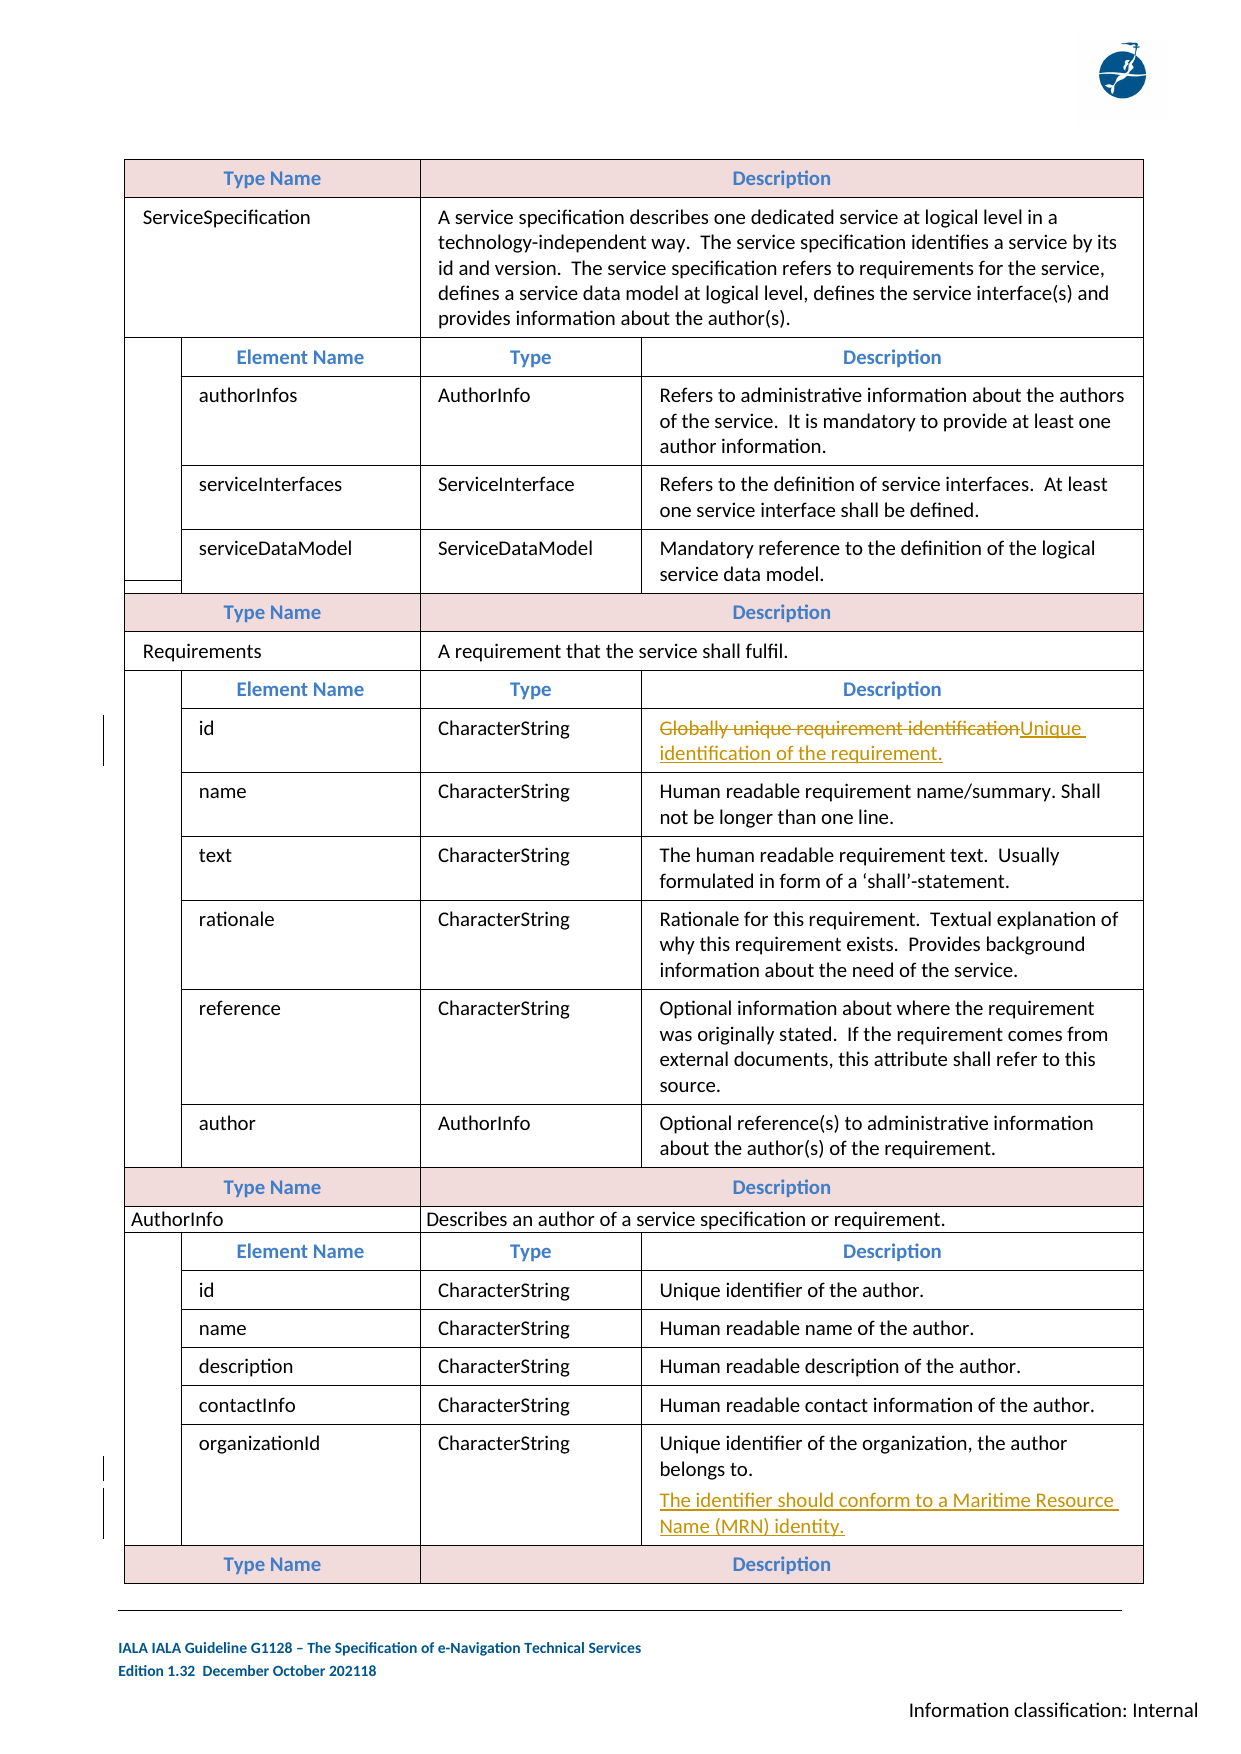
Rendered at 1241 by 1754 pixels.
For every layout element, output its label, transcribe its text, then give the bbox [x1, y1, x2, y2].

table_cell Optional reference(s) to administrative information about the author(s) of the requirement. [642, 1105, 1143, 1167]
table_cell Type Name [125, 594, 420, 631]
table_cell Type Name [125, 1168, 420, 1206]
table_cell serviceInterfaces [182, 466, 420, 529]
table_cell Type [421, 1233, 641, 1270]
table_cell Human readable name of the author. [642, 1310, 1143, 1347]
picture [1076, 34, 1169, 126]
table_cell text [182, 837, 420, 899]
table_cell AuthorInfo [421, 377, 641, 465]
table_cell Description [421, 1168, 1143, 1206]
table_cell authorInfos [182, 377, 420, 465]
table_cell Element Name [182, 338, 420, 376]
table_cell CharacterString [421, 1386, 641, 1424]
table_cell Unique identifier of the author. [642, 1271, 1143, 1308]
table_cell CharacterString [421, 990, 641, 1103]
table_cell Type [421, 338, 641, 376]
table_cell [125, 671, 181, 1167]
table_cell CharacterString [421, 1310, 641, 1347]
table_cell rationale [182, 901, 420, 989]
table_cell A service specification describes one dedicated service at logical level in a technology-independent way. The service specification identifies a service by its id and version. The service specification refers to requirements for the service, defines a service data model at logical level, defines the service interface(s) and provides information about the author(s). [421, 198, 1143, 337]
table_cell CharacterString [421, 709, 641, 772]
table_cell The human readable requirement text. Usually formulated in form of a ‘shall’-statement. [642, 837, 1143, 899]
table_cell Refers to the definition of service interfaces. At least one service interface shall be defined. [642, 466, 1143, 529]
table_cell Human readable requirement name/summary. Shall not be longer than one line. [642, 773, 1143, 836]
table_cell [125, 1233, 181, 1545]
table_cell [125, 338, 181, 376]
table_cell Description [642, 1233, 1143, 1270]
table_cell Describes an author of a service specification or requirement. [421, 1207, 1143, 1232]
table_cell CharacterString [421, 773, 641, 836]
table_cell AuthorInfo [125, 1207, 420, 1232]
table_header Description [421, 160, 1143, 197]
table_cell ServiceDataModel [421, 530, 641, 593]
table_cell Description [642, 671, 1143, 708]
table_cell name [182, 1310, 420, 1347]
table_cell author [182, 1105, 420, 1167]
table_cell CharacterString [421, 901, 641, 989]
table_cell description [182, 1348, 420, 1385]
table_cell Description [421, 594, 1143, 631]
table_cell organizationId [182, 1425, 420, 1545]
table_cell Element Name [182, 1233, 420, 1270]
table_cell ServiceSpecification [125, 198, 420, 337]
table_cell Description [421, 1546, 1143, 1583]
table_cell CharacterString [421, 1425, 641, 1545]
table_cell id [182, 709, 420, 772]
table_cell CharacterString [421, 837, 641, 899]
table_cell Optional information about where the requirement was originally stated. If the requirement comes from external documents, this attribute shall refer to this source. [642, 990, 1143, 1103]
table_cell [642, 709, 1143, 772]
table_cell Human readable contact information of the author. [642, 1386, 1143, 1424]
table_cell CharacterString [421, 1348, 641, 1385]
table_cell Type Name [125, 1546, 420, 1583]
table_header Type Name [125, 160, 420, 197]
table_cell CharacterString [421, 1271, 641, 1308]
table_cell serviceDataModel [182, 530, 420, 593]
table_cell Refers to administrative information about the authors of the service. It is mandatory to provide at least one author information. [642, 377, 1143, 465]
table_cell Mandatory reference to the definition of the logical service data model. [642, 530, 1143, 593]
table_cell Requirements [125, 632, 420, 669]
table_cell Human readable description of the author. [642, 1348, 1143, 1385]
table_cell ServiceInterface [421, 466, 641, 529]
table_cell id [182, 1271, 420, 1308]
table_cell Rationale for this requirement. Textual explanation of why this requirement exists. Provides background information about the need of the service. [642, 901, 1143, 989]
table_cell A requirement that the service shall fulfil. [421, 632, 1143, 669]
table_cell AuthorInfo [421, 1105, 641, 1167]
table_cell Description [642, 338, 1143, 376]
table_cell Type [421, 671, 641, 708]
table_cell Element Name [182, 671, 420, 708]
table_cell name [182, 773, 420, 836]
table_cell reference [182, 990, 420, 1103]
table_cell Unique identifier of the organization, the author belongs to. [642, 1425, 1143, 1545]
table_cell contactInfo [182, 1386, 420, 1424]
